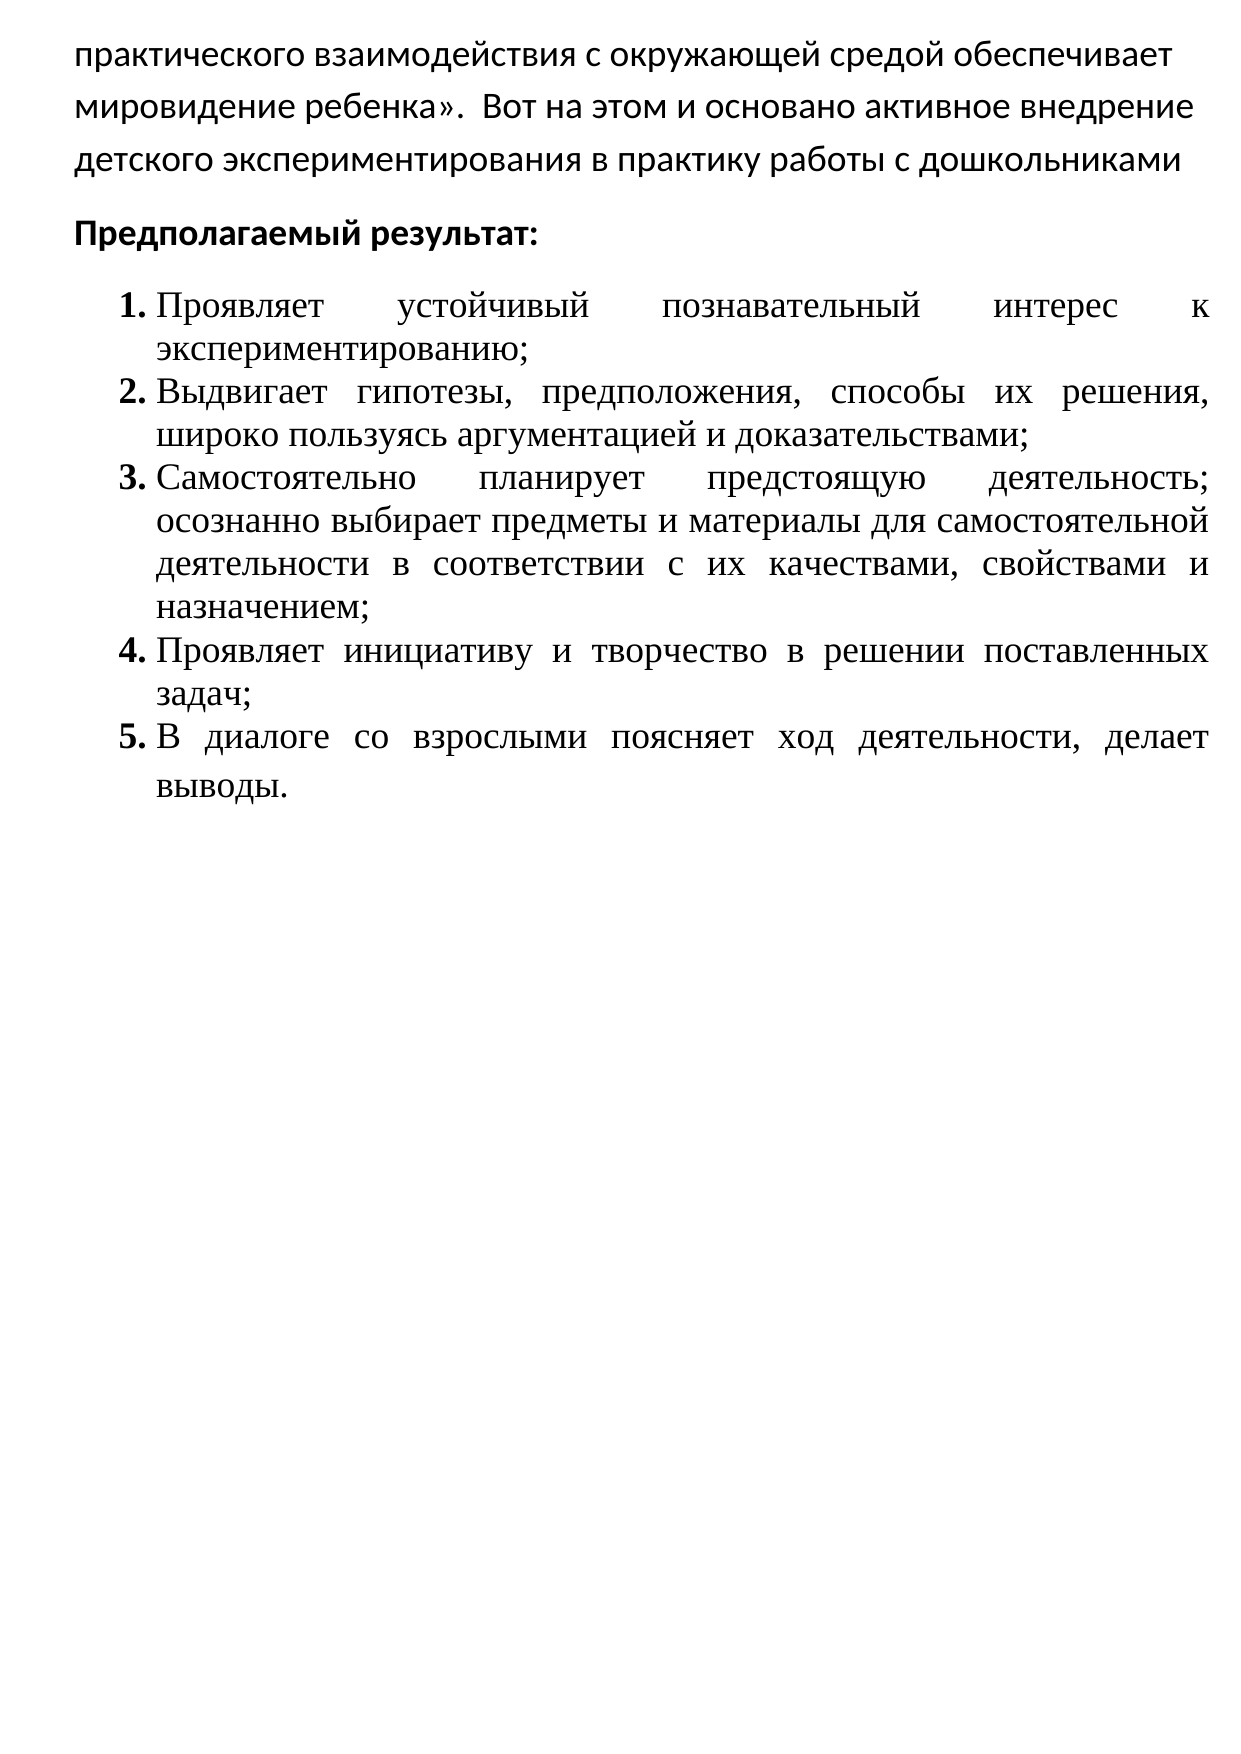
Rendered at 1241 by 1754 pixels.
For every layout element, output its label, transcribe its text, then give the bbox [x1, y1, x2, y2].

list В диалоге со взрослыми поясняет ход деятельности, делает выводы. [118, 713, 1211, 806]
list Проявляет устойчивый познавательный интерес к экспериментированию; [118, 282, 1211, 368]
text Предполагаемый результат: [74, 208, 1211, 254]
list Выдвигает гипотезы, предположения, способы их решения, широко пользуясь аргументацией и доказательствами; [118, 368, 1211, 454]
list Самостоятельно планирует предстоящую деятельность; осознанно выбирает предметы и материалы для самостоятельной деятельности в соответствии с их качествами, свойствами и назначением; [118, 454, 1211, 627]
list Проявляет инициативу и творчество в решении поставленных задач; [118, 627, 1211, 713]
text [74, 29, 1211, 181]
